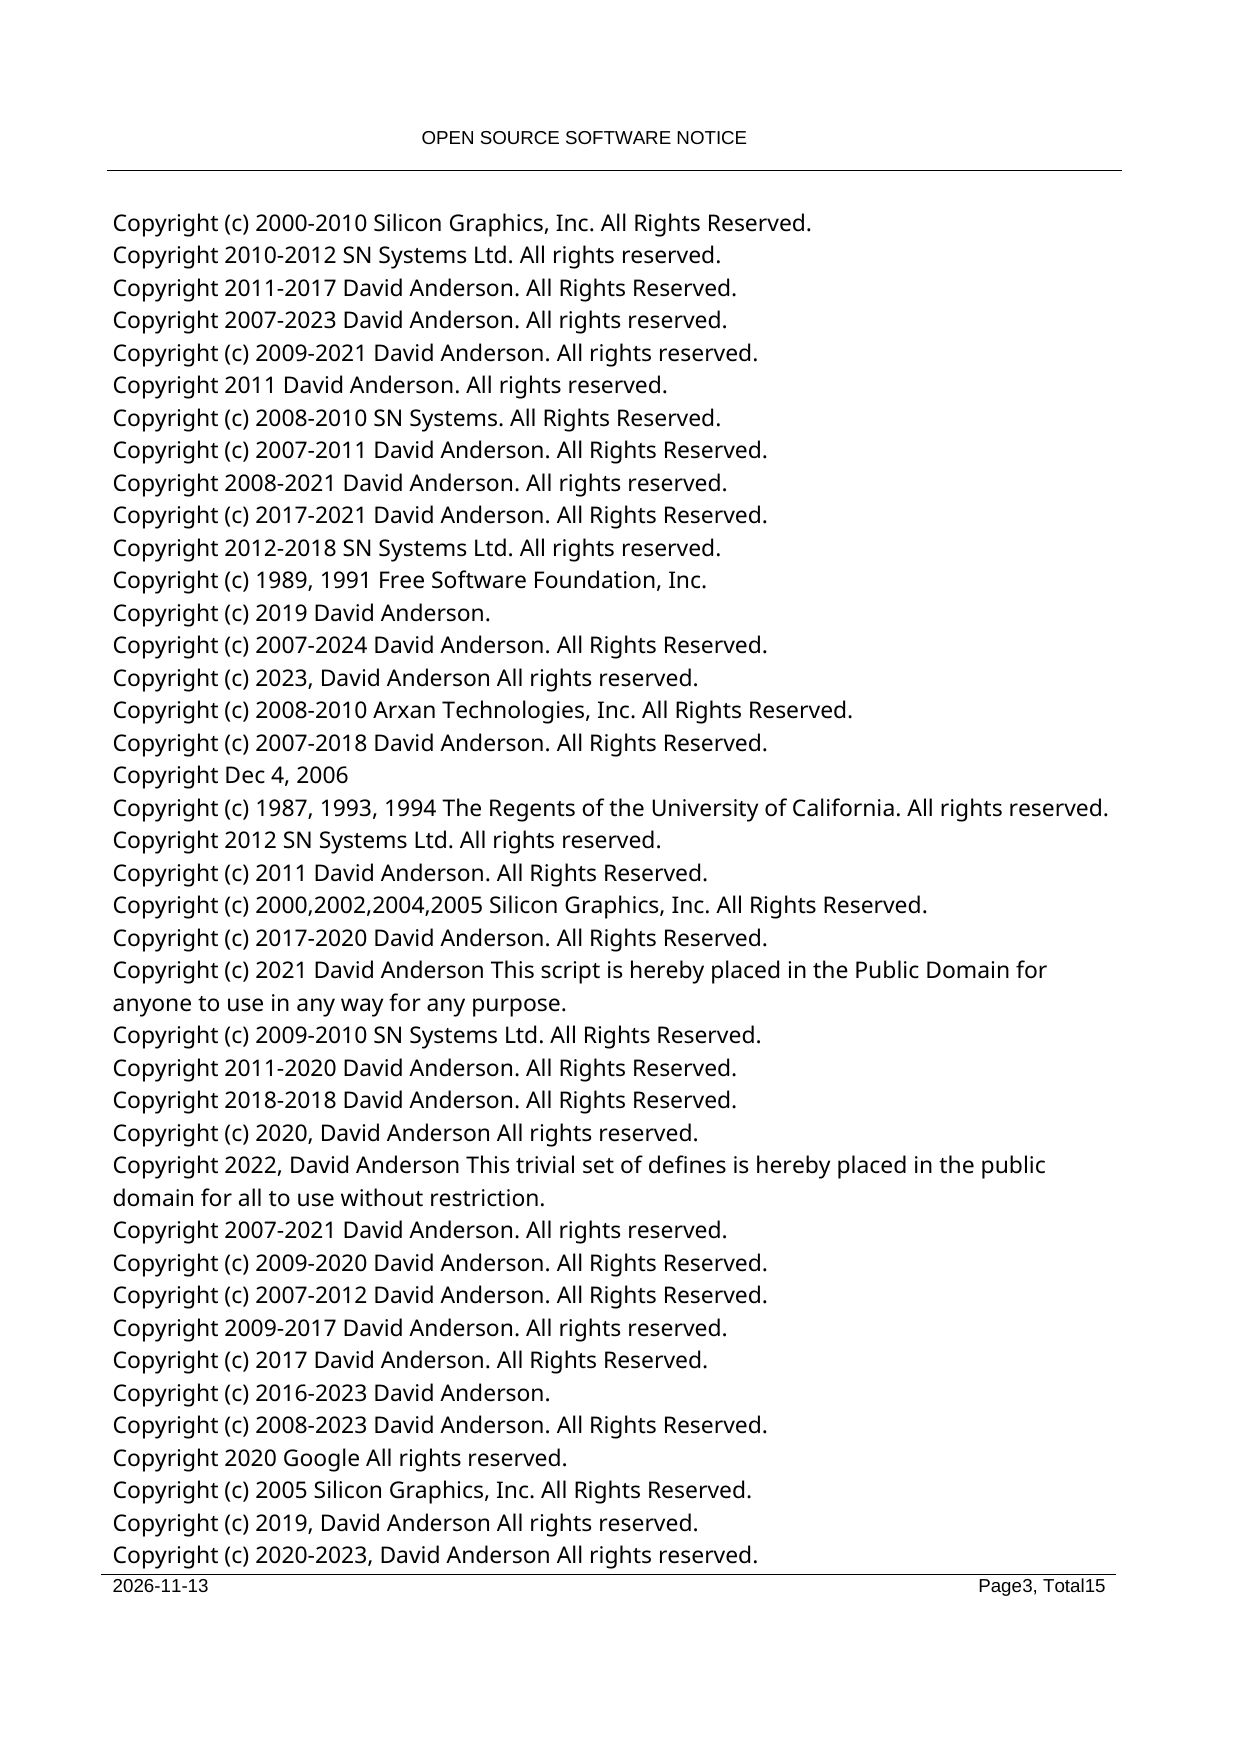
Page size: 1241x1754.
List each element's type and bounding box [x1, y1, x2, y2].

text [112, 206, 1128, 1571]
